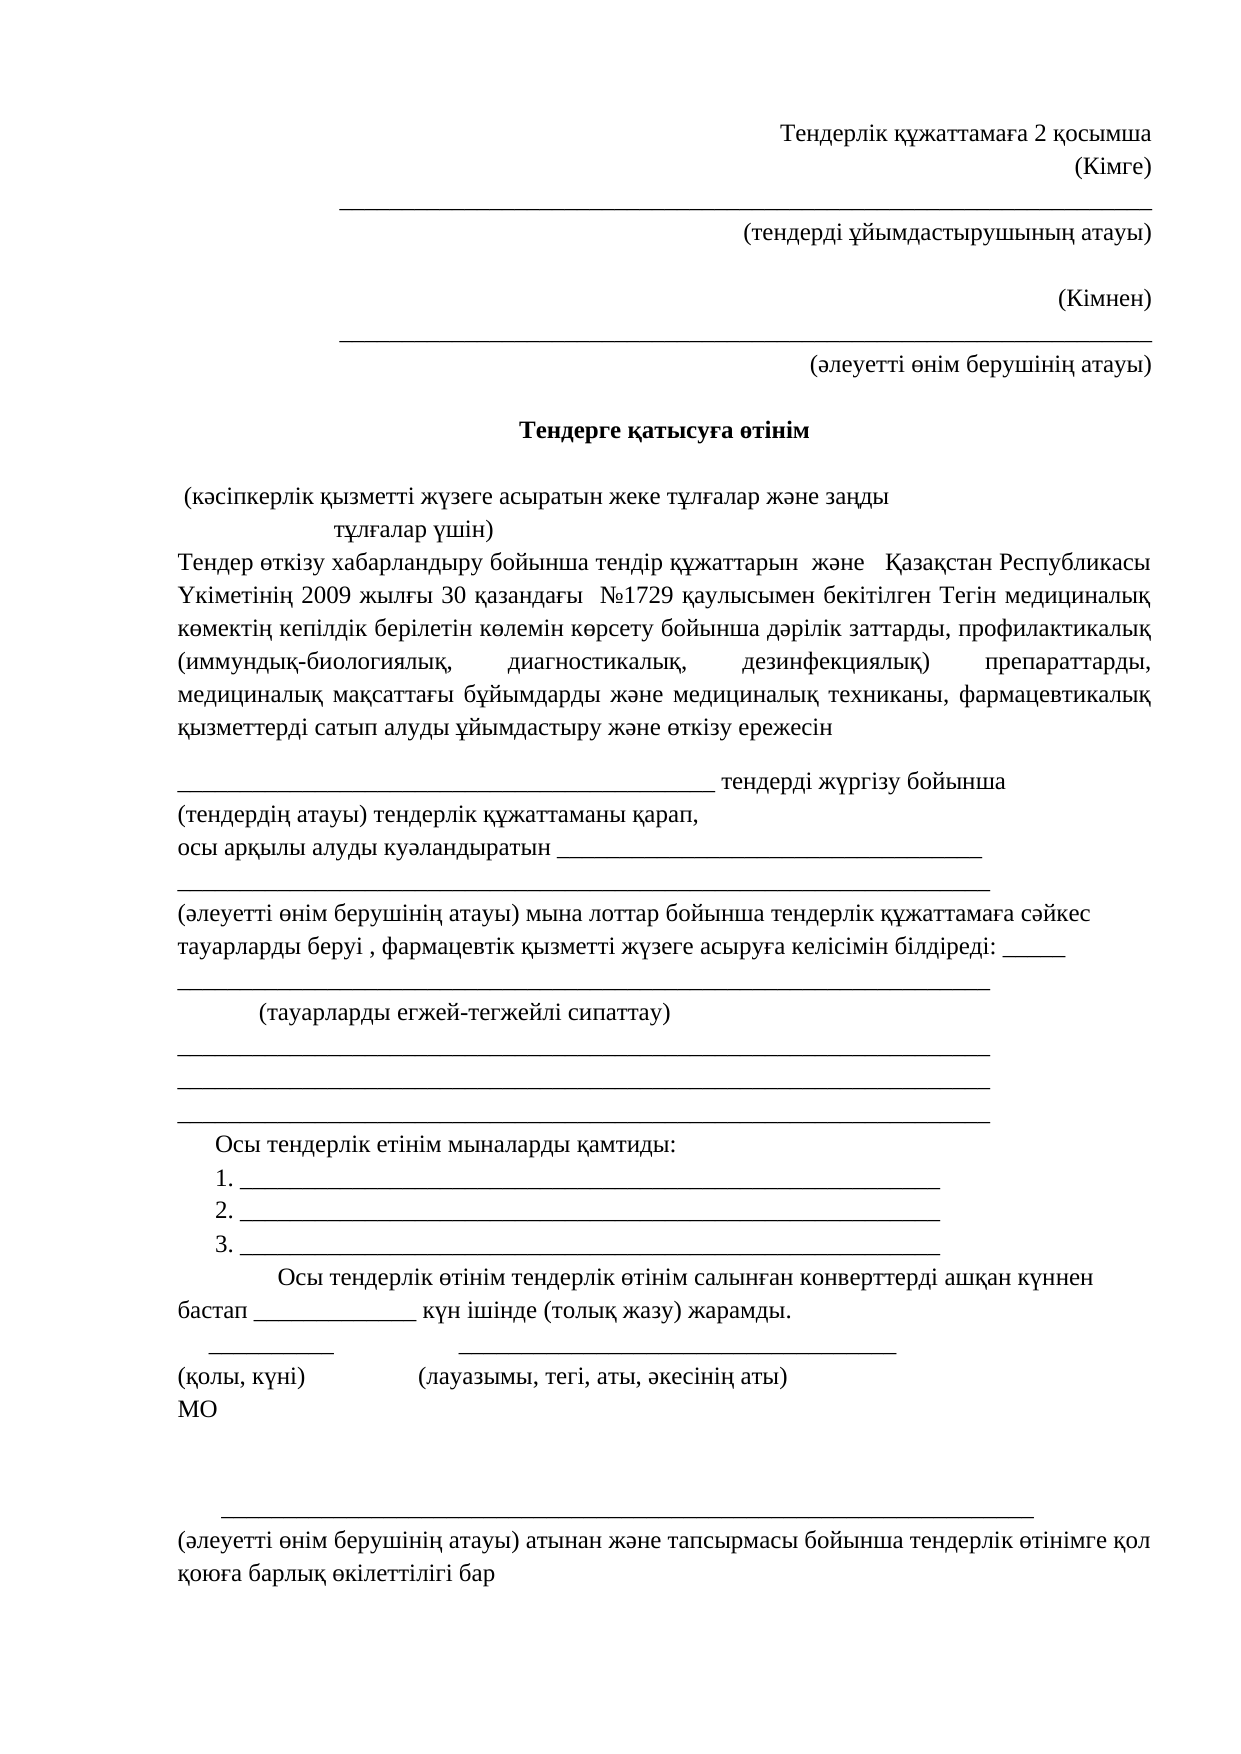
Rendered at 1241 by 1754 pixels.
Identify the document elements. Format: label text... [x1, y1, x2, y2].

text Тендерге қатысуға өтінім [177, 415, 1152, 444]
text ___________________________________________ тендерді жүргізу бойынша (тендердің атауы) тендерлік құжаттаманы қарап, осы арқылы алуды куәландыратын __________________________________ _________________________________________________________________ (әлеуетті өнім берушінің атауы) мына лоттар бойынша тендерлік құжаттамаға сәйкес тауарларды беруі , фармацевтік қызметті жүзеге асыруға келісімін білдіреді: _____ _________________________________________________________________ (тауарларды егжей-тегжейлі сипаттау) _________________________________________________________________ _________________________________________________________________ _________________________________________________________________ Осы тендерлік етінім мыналарды қамтиды: 1. ________________________________________________________ 2. ________________________________________________________ 3. ________________________________________________________ Осы тендерлік өтінім тендерлік өтінім салынған конверттерді ашқан күннен бастап _____________ күн ішінде (толық жазу) жарамды. __________ ___________________________________ (қолы, күні) (лауазымы, тегі, аты, әкесінің аты) МО [177, 766, 1152, 1455]
text Тендерлік құжаттамаға 2 қосымша [177, 118, 1152, 147]
text (Кімнен) _________________________________________________________________ (әлеуетті өнім берушінің атауы) [177, 283, 1152, 378]
text Тендер өткізу хабарландыру бойынша тендір құжаттарын және Қазақстан Республикасы Үкіметінің 2009 жылғы 30 қазандағы №1729 қаулысымен бекітілген Тегін медициналық көмектің кепілдік берілетін көлемін көрсету бойынша дәрілік заттарды, профилактикалық (иммундық-биологиялық, диагностикалық, дезинфекциялық) препараттарды, медициналық мақсаттағы бұйымдарды және медициналық техниканы, фармацевтикалық қызметтерді сатып алуды ұйымдастыру және өткізу ережесін [177, 547, 1152, 741]
text (Кімге) _________________________________________________________________ (тендерді ұйымдастырушының атауы) [177, 151, 1152, 246]
text (кәсіпкерлік қызметті жүзеге асыратын жеке тұлғалар және заңды тұлғалар үшін) [177, 481, 1152, 543]
text _________________________________________________________________ (әлеуетті өнім берушінің атауы) атынан және тапсырмасы бойынша тендерлік өтінімге қол қоюға барлық өкілеттілігі бар [177, 1492, 1152, 1619]
